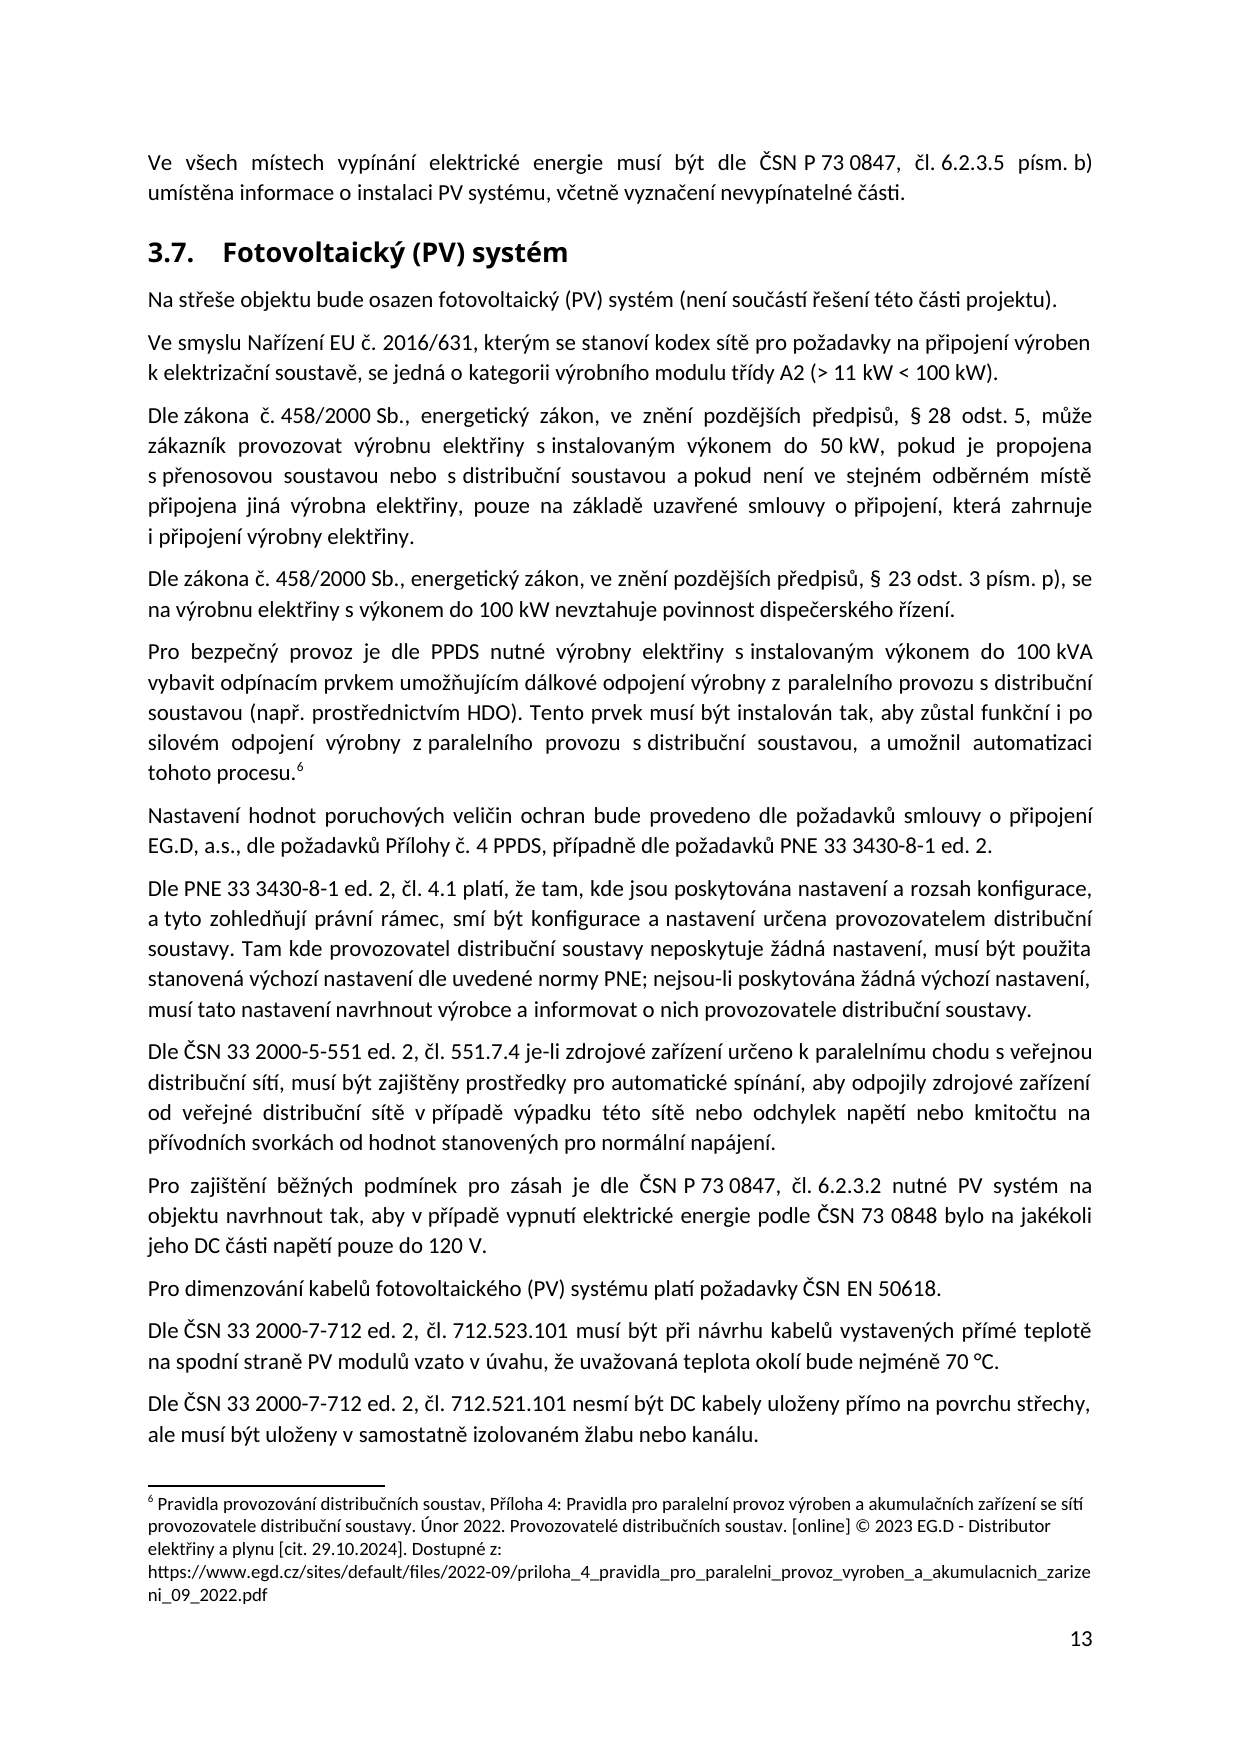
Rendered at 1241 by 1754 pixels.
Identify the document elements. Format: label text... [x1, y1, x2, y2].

text Dle ČSN 33 2000-5-551 ed. 2, čl. 551.7.4 je-li zdrojové zařízení určeno k paralelnímu chodu s veřejnou distribuční sítí, musí být zajištěny prostředky pro automatické spínání, aby odpojily zdrojové zařízení od veřejné distribuční sítě v případě výpadku této sítě nebo odchylek napětí nebo kmitočtu na přívodních svorkách od hodnot stanovených pro normální napájení. [148, 1037, 1092, 1156]
text Na střeše objektu bude osazen fotovoltaický (PV) systém (není součástí řešení této části projektu). [148, 285, 1092, 313]
text Dle ČSN 33 2000-7-712 ed. 2, čl. 712.523.101 musí být při návrhu kabelů vystavených přímé teplotě na spodní straně PV modulů vzato v úvahu, že uvažovaná teplota okolí bude nejméně 70 °C. [148, 1317, 1092, 1375]
subtitle Fotovoltaický (PV) systém [148, 233, 1092, 270]
text Dle zákona č. 458/2000 Sb., energetický zákon, ve znění pozdějších předpisů, § 23 odst. 3 písm. p), se na výrobnu elektřiny s výkonem do 100 kW nevztahuje povinnost dispečerského řízení. [148, 564, 1092, 623]
text Pro zajištění běžných podmínek pro zásah je dle ČSN P 73 0847, čl. 6.2.3.2 nutné PV systém na objektu navrhnout tak, aby v případě vypnutí elektrické energie podle ČSN 73 0848 bylo na jakékoli jeho DC části napětí pouze do 120 V. [148, 1171, 1092, 1259]
text Dle PNE 33 3430-8-1 ed. 2, čl. 4.1 platí, že tam, kde jsou poskytována nastavení a rozsah konfigurace, a tyto zohledňují právní rámec, smí být konfigurace a nastavení určena provozovatelem distribuční soustavy. Tam kde provozovatel distribuční soustavy neposkytuje žádná nastavení, musí být použita stanovená výchozí nastavení dle uvedené normy PNE; nejsou-li poskytována žádná výchozí nastavení, musí tato nastavení navrhnout výrobce a informovat o nich provozovatele distribuční soustavy. [148, 874, 1092, 1023]
text Ve všech místech vypínání elektrické energie musí být dle ČSN P 73 0847, čl. 6.2.3.5 písm. b) umístěna informace o instalaci PV systému, včetně vyznačení nevypínatelné části. [148, 148, 1092, 206]
text Ve smyslu Nařízení EU č. 2016/631, kterým se stanoví kodex sítě pro požadavky na připojení výroben k elektrizační soustavě, se jedná o kategorii výrobního modulu třídy A2 (> 11 kW < 100 kW). [148, 328, 1092, 386]
text Pro dimenzování kabelů fotovoltaického (PV) systému platí požadavky ČSN EN 50618. [148, 1274, 1092, 1302]
text Nastavení hodnot poruchových veličin ochran bude provedeno dle požadavků smlouvy o připojení EG.D, a.s., dle požadavků Přílohy č. 4 PPDS, případně dle požadavků PNE 33 3430-8-1 ed. 2. [148, 801, 1092, 859]
text Dle zákona č. 458/2000 Sb., energetický zákon, ve znění pozdějších předpisů, § 28 odst. 5, může zákazník provozovat výrobnu elektřiny s instalovaným výkonem do 50 kW, pokud je propojena s přenosovou soustavou nebo s distribuční soustavou a pokud není ve stejném odběrném místě připojena jiná výrobna elektřiny, pouze na základě uzavřené smlouvy o připojení, která zahrnuje i připojení výrobny elektřiny. [148, 401, 1092, 550]
text Dle ČSN 33 2000-7-712 ed. 2, čl. 712.521.101 nesmí být DC kabely uloženy přímo na povrchu střechy, ale musí být uloženy v samostatně izolovaném žlabu nebo kanálu. [148, 1389, 1092, 1448]
text Pro bezpečný provoz je dle PPDS nutné výrobny elektřiny s instalovaným výkonem do 100 kVA vybavit odpínacím prvkem umožňujícím dálkové odpojení výrobny z paralelního provozu s distribuční soustavou (např. prostřednictvím HDO). Tento prvek musí být instalován tak, aby zůstal funkční i po silovém odpojení výrobny z paralelního provozu s distribuční soustavou, a umožnil automatizaci tohoto procesu. [148, 637, 1092, 786]
